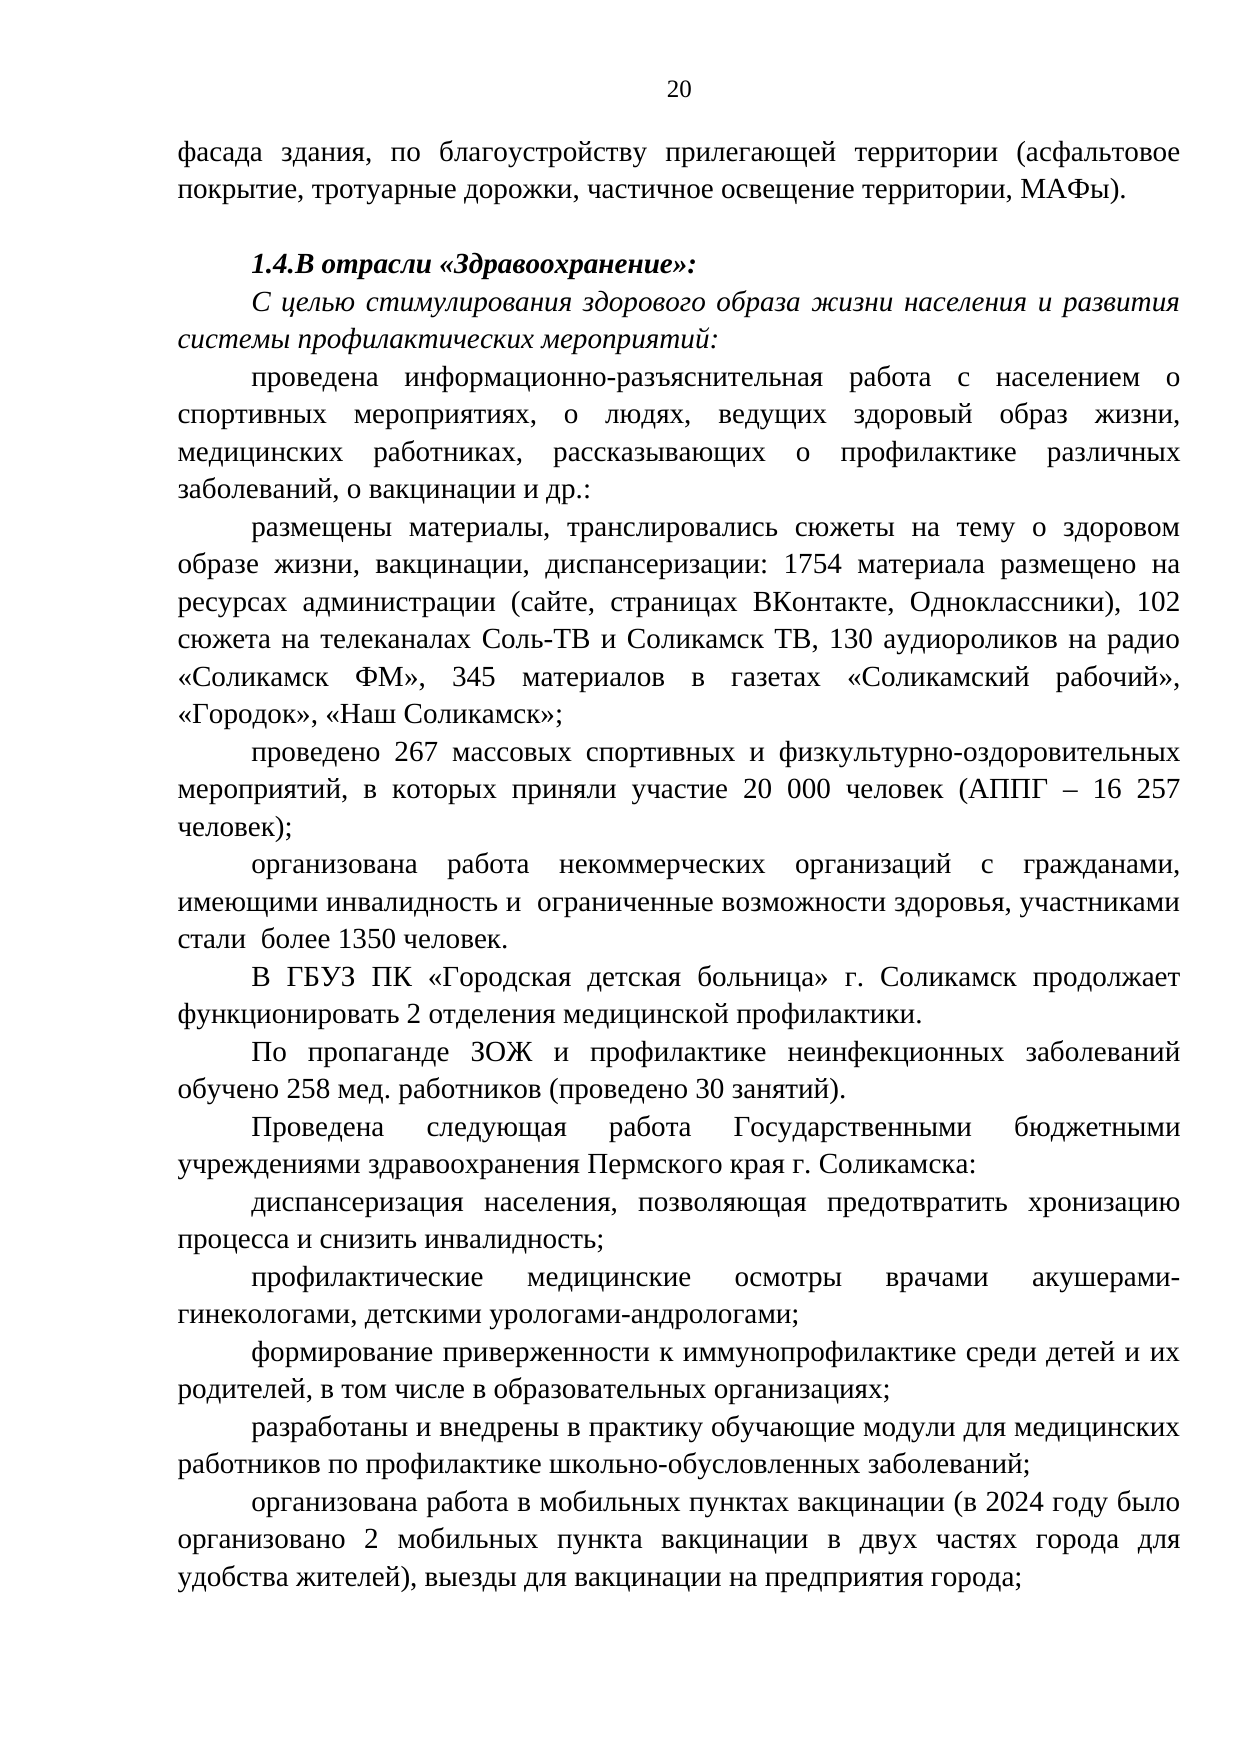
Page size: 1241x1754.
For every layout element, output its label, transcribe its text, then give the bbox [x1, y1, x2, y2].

text диспансеризация населения, позволяющая предотвратить хронизацию процесса и снизить инвалидность; [177, 1181, 1181, 1256]
text проведена информационно-разъяснительная работа с населением о спортивных мероприятиях, о людях, ведущих здоровый образ жизни, медицинских работниках, рассказывающих о профилактике различных заболеваний, о вакцинации и др.: [177, 356, 1181, 506]
text разработаны и внедрены в практику обучающие модули для медицинских работников по профилактике школьно-обусловленных заболеваний; [177, 1406, 1181, 1481]
text организована работа некоммерческих организаций с гражданами, имеющими инвалидность и ограниченные возможности здоровья, участниками стали более 1350 человек. [177, 844, 1181, 956]
text С целью стимулирования здорового образа жизни населения и развития системы профилактических мероприятий: [177, 281, 1181, 356]
text проведено 267 массовых спортивных и физкультурно-оздоровительных мероприятий, в которых приняли участие 20 000 человек (АППГ – 16 257 человек); [177, 731, 1181, 844]
text Проведена следующая работа Государственными бюджетными учреждениями здравоохранения Пермского края г. Соликамска: [177, 1106, 1181, 1181]
text В ГБУЗ ПК «Городская детская больница» г. Соликамск продолжает функционировать 2 отделения медицинской профилактики. [177, 956, 1181, 1031]
text размещены материалы, транслировались сюжеты на тему о здоровом образе жизни, вакцинации, диспансеризации: 1754 материала размещено на ресурсах администрации (сайте, страницах ВКонтакте, Одноклассники), 102 сюжета на телеканалах Соль-ТВ и Соликамск ТВ, 130 аудиороликов на радио «Соликамск ФМ», 345 материалов в газетах «Соликамский рабочий», «Городок», «Наш Соликамск»; [177, 506, 1181, 731]
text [177, 131, 1181, 206]
text 1.4.В отрасли «Здравоохранение»: [177, 244, 1181, 281]
text профилактические медицинские осмотры врачами акушерами-гинекологами, детскими урологами-андрологами; [177, 1256, 1181, 1331]
text формирование приверженности к иммунопрофилактике среди детей и их родителей, в том числе в образовательных организациях; [177, 1331, 1181, 1406]
text организована работа в мобильных пунктах вакцинации (в 2024 году было организовано 2 мобильных пункта вакцинации в двух частях города для удобства жителей), выезды для вакцинации на предприятия города; [177, 1481, 1181, 1594]
text По пропаганде ЗОЖ и профилактике неинфекционных заболеваний обучено 258 мед. работников (проведено 30 занятий). [177, 1031, 1181, 1106]
